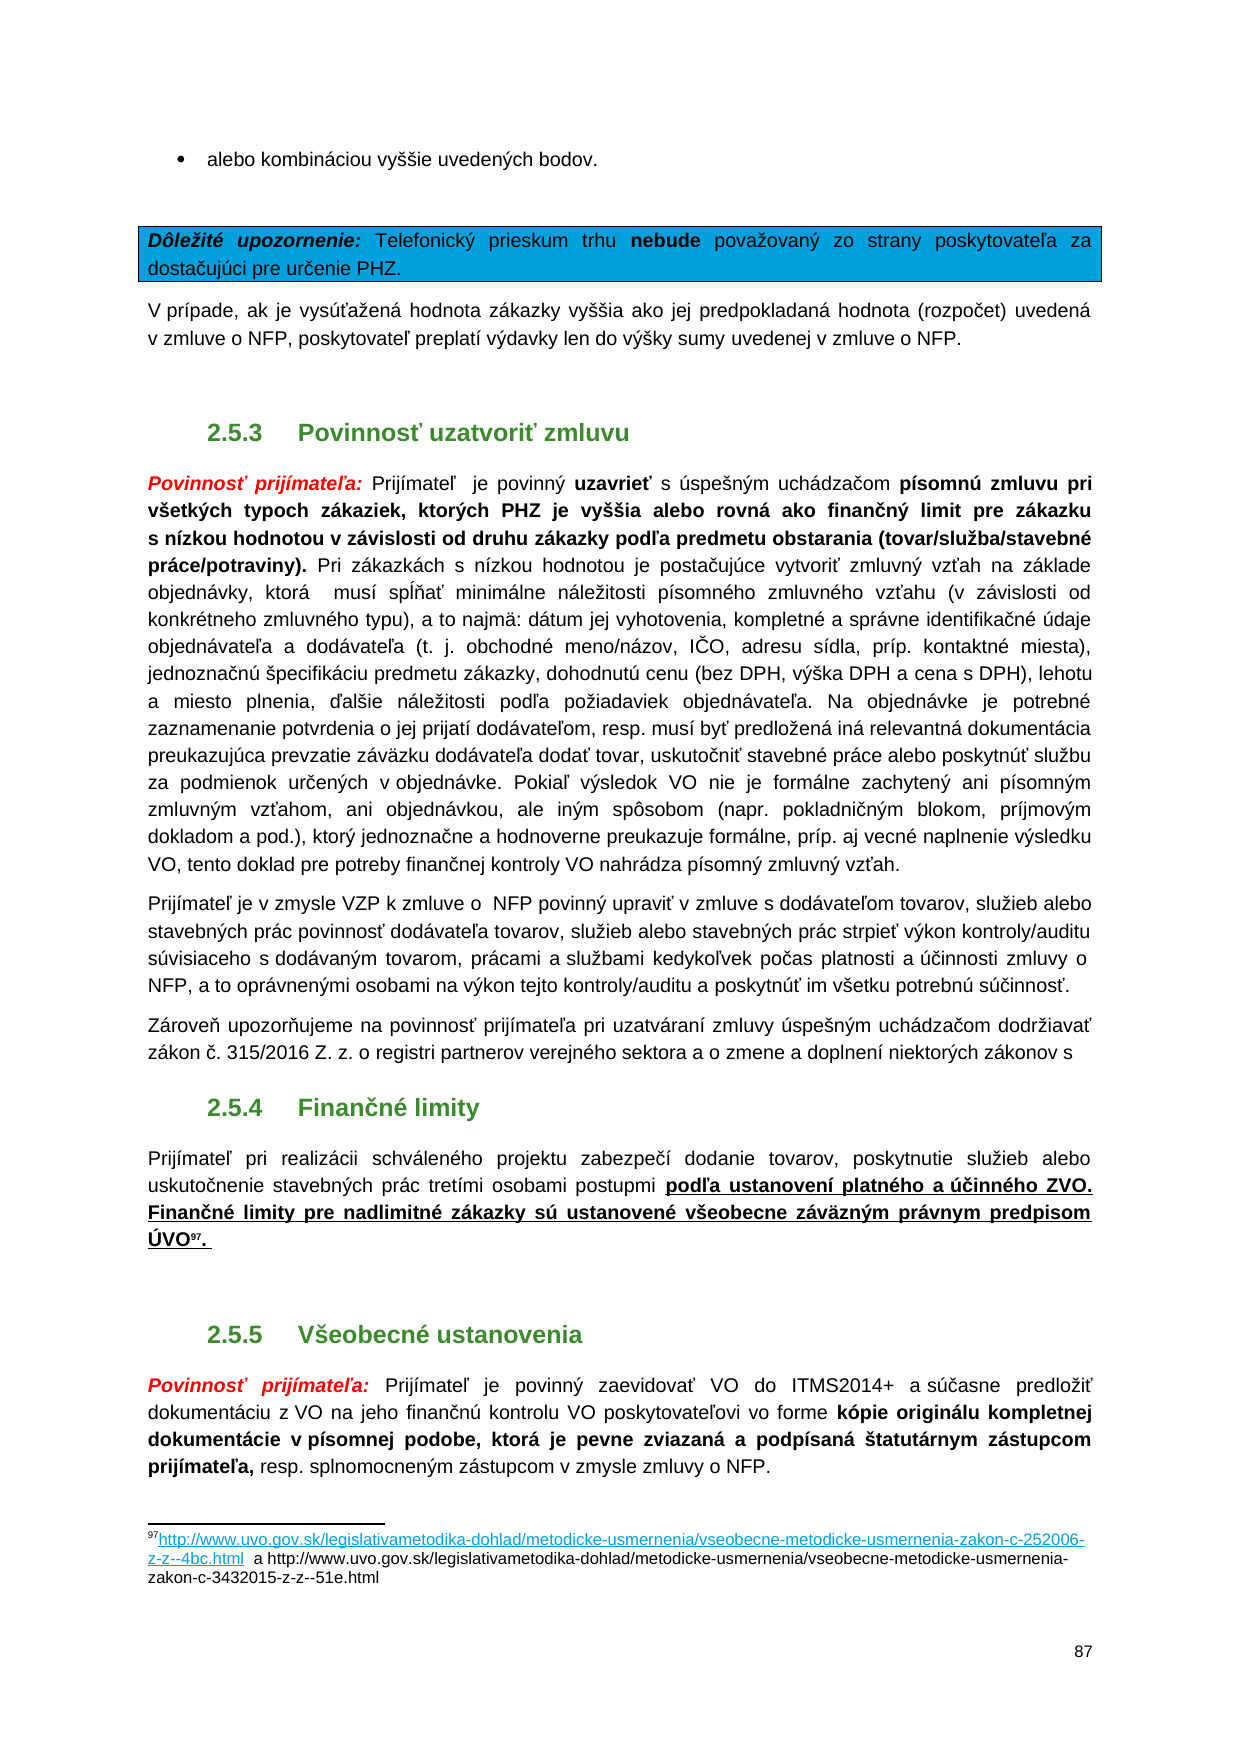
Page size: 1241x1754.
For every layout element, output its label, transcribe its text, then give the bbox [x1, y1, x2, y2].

text Prijímateľ je v zmysle VZP k zmluve o NFP povinný upraviť v zmluve s dodávateľom tovarov, služieb alebo stavebných prác povinnosť dodávateľa tovarov, služieb alebo stavebných prác strpieť výkon kontroly/auditu súvisiaceho s dodávaným tovarom, prácami a službami kedykoľvek počas platnosti a účinnosti zmluvy o NFP, a to oprávnenými osobami na výkon tejto kontroly/auditu a poskytnúť im všetku potrebnú súčinnosť. [148, 892, 1092, 997]
text V prípade, ak je vysúťažená hodnota zákazky vyššia ako jej predpokladaná hodnota (rozpočet) uvedená v zmluve o NFP, poskytovateľ preplatí výdavky len do výšky sumy uvedenej v zmluve o NFP. [148, 299, 1092, 349]
text Zároveň upozorňujeme na povinnosť prijímateľa pri uzatváraní zmluvy úspešným uchádzačom dodržiavať zákon č. 315/2016 Z. z. o registri partnerov verejného sektora a o zmene a doplnení niektorých zákonov s [148, 1013, 1092, 1063]
text Prijímateľ pri realizácii schváleného projektu zabezpečí dodanie tovarov, poskytnutie služieb alebo uskutočnenie stavebných prác tretími osobami postupmi podľa ustanovení platného a účinného ZVO. Finančné limity pre nadlimitné zákazky sú ustanovené všeobecne záväzným právnym predpisom ÚVO. [148, 1222, 1092, 1251]
subtitle Všeobecné ustanovenia [207, 1320, 1092, 1349]
subtitle Povinnosť uzatvoriť zmluvu [207, 418, 1092, 447]
text Povinnosť prijímateľa: Prijímateľ je povinný zaevidovať VO do ITMS2014+ a súčasne predložiť dokumentáciu z VO na jeho finančnú kontrolu VO poskytovateľovi vo forme kópie originálu kompletnej dokumentácie v písomnej podobe, ktorá je pevne zviazaná a podpísaná štatutárnym zástupcom prijímateľa, resp. splnomocneným zástupcom v zmysle zmluvy o NFP. [148, 1374, 1092, 1478]
subtitle Finančné limity [207, 1093, 1092, 1122]
text Prijímateľ pri realizácii schváleného projektu zabezpečí dodanie tovarov, poskytnutie služieb alebo uskutočnenie stavebných prác tretími osobami postupmi podľa ustanovení platného a účinného ZVO. Finančné limity pre nadlimitné zákazky sú ustanovené všeobecne záväzným právnym predpisom ÚVO. [148, 1147, 1092, 1221]
list alebo kombináciou vyššie uvedených bodov. [177, 148, 1092, 171]
text Dôležité upozornenie: Telefonický prieskum trhu nebude považovaný zo strany poskytovateľa za dostačujúci pre určenie PHZ. [139, 227, 1101, 281]
text Povinnosť prijímateľa: Prijímateľ je povinný uzavrieť s úspešným uchádzačom písomnú zmluvu pri všetkých typoch zákaziek, ktorých PHZ je vyššia alebo rovná ako finančný limit pre zákazku s nízkou hodnotou v závislosti od druhu zákazky podľa predmetu obstarania (tovar/služba/stavebné práce/potraviny). Pri zákazkách s nízkou hodnotou je postačujúce vytvoriť zmluvný vzťah na základe objednávky, ktorá musí spĺňať minimálne náležitosti písomného zmluvného vzťahu (v závislosti od konkrétneho zmluvného typu), a to najmä: dátum jej vyhotovenia, kompletné a správne identifikačné údaje objednávateľa a dodávateľa (t. j. obchodné meno/názov, IČO, adresu sídla, príp. kontaktné miesta), jednoznačnú špecifikáciu predmetu zákazky, dohodnutú cenu (bez DPH, výška DPH a cena s DPH), lehotu a miesto plnenia, ďalšie náležitosti podľa požiadaviek objednávateľa. Na objednávke je potrebné zaznamenanie potvrdenia o jej prijatí dodávateľom, resp. musí byť predložená iná relevantná dokumentácia preukazujúca prevzatie záväzku dodávateľa dodať tovar, uskutočniť stavebné práce alebo poskytnúť službu za podmienok určených v objednávke. Pokiaľ výsledok VO nie je formálne zachytený ani písomným zmluvným vzťahom, ani objednávkou, ale iným spôsobom (napr. pokladničným blokom, príjmovým dokladom a pod.), ktorý jednoznačne a hodnoverne preukazuje formálne, príp. aj vecné naplnenie výsledku VO, tento doklad pre potreby finančnej kontroly VO nahrádza písomný zmluvný vzťah. [148, 472, 1092, 875]
